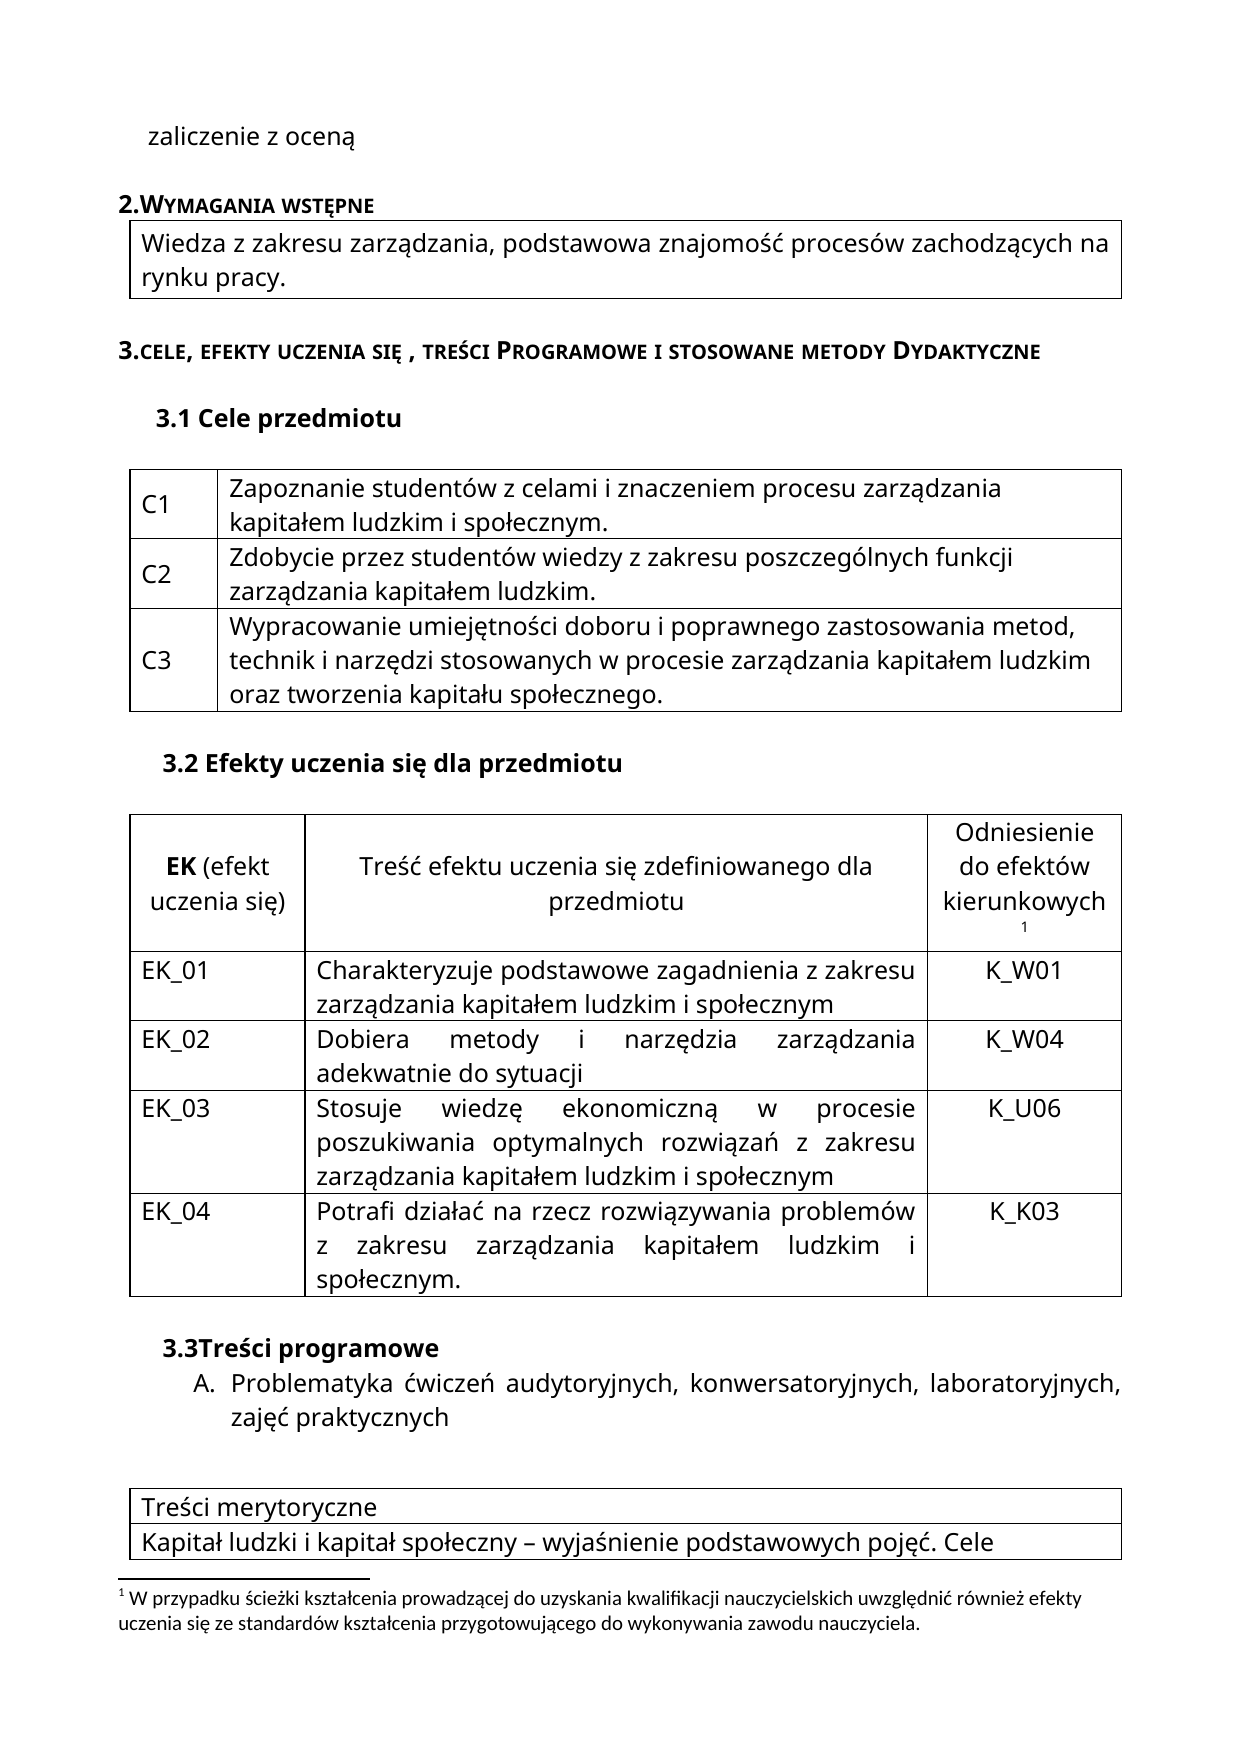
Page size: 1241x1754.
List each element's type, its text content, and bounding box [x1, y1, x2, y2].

table_header Treści merytoryczne [131, 1489, 1121, 1523]
table_header Zapoznanie studentów z celami i znaczeniem procesu zarządzania kapitałem ludzkim i społecznym. [218, 470, 1121, 538]
table_cell EK_02 [131, 1021, 304, 1089]
list Problematyka ćwiczeń audytoryjnych, konwersatoryjnych, laboratoryjnych, zajęć praktycznych [193, 1365, 1122, 1433]
table_cell K_K03 [928, 1194, 1121, 1296]
text zaliczenie z oceną [148, 118, 1122, 152]
table_cell Charakteryzuje podstawowe zagadnienia z zakresu zarządzania kapitałem ludzkim i społecznym [306, 952, 927, 1020]
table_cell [131, 1524, 1121, 1558]
table_cell K_W04 [928, 1021, 1121, 1089]
text 3.1 Cele przedmiotu [156, 401, 1122, 435]
table_cell Dobiera metody i narzędzia zarządzania adekwatnie do sytuacji [306, 1021, 927, 1089]
table_header C1 [131, 470, 217, 538]
table_cell EK_01 [131, 952, 304, 1020]
list 3.3Treści programowe [162, 1331, 1122, 1365]
table_header Treść efektu uczenia się zdefiniowanego dla przedmiotu [306, 815, 927, 951]
table_cell K_U06 [928, 1091, 1121, 1193]
table_header Wiedza z zakresu zarządzania, podstawowa znajomość procesów zachodzących na rynku pracy. [131, 221, 1121, 298]
text 3.cele, efekty uczenia się , treści Programowe i stosowane metody Dydaktyczne [118, 333, 1122, 367]
text 3.2 Efekty uczenia się dla przedmiotu [162, 746, 1122, 780]
table_cell Potrafi działać na rzecz rozwiązywania problemów z zakresu zarządzania kapitałem ludzkim i społecznym. [306, 1194, 927, 1296]
table_cell C2 [131, 539, 217, 607]
table_cell EK_04 [131, 1194, 304, 1296]
text 2.Wymagania wstępne [118, 186, 1122, 220]
table_cell Zdobycie przez studentów wiedzy z zakresu poszczególnych funkcji zarządzania kapitałem ludzkim. [218, 539, 1121, 607]
table_header Odniesienie do efektów kierunkowych [928, 815, 1121, 951]
table_header EK (efekt uczenia się) [131, 815, 304, 951]
table_cell EK_03 [131, 1091, 304, 1193]
table_cell K_W01 [928, 952, 1121, 1020]
table_cell Wypracowanie umiejętności doboru i poprawnego zastosowania metod, technik i narzędzi stosowanych w procesie zarządzania kapitałem ludzkim oraz tworzenia kapitału społecznego. [218, 609, 1121, 711]
table_cell C3 [131, 609, 217, 711]
table_cell Stosuje wiedzę ekonomiczną w procesie poszukiwania optymalnych rozwiązań z zakresu zarządzania kapitałem ludzkim i społecznym [306, 1091, 927, 1193]
